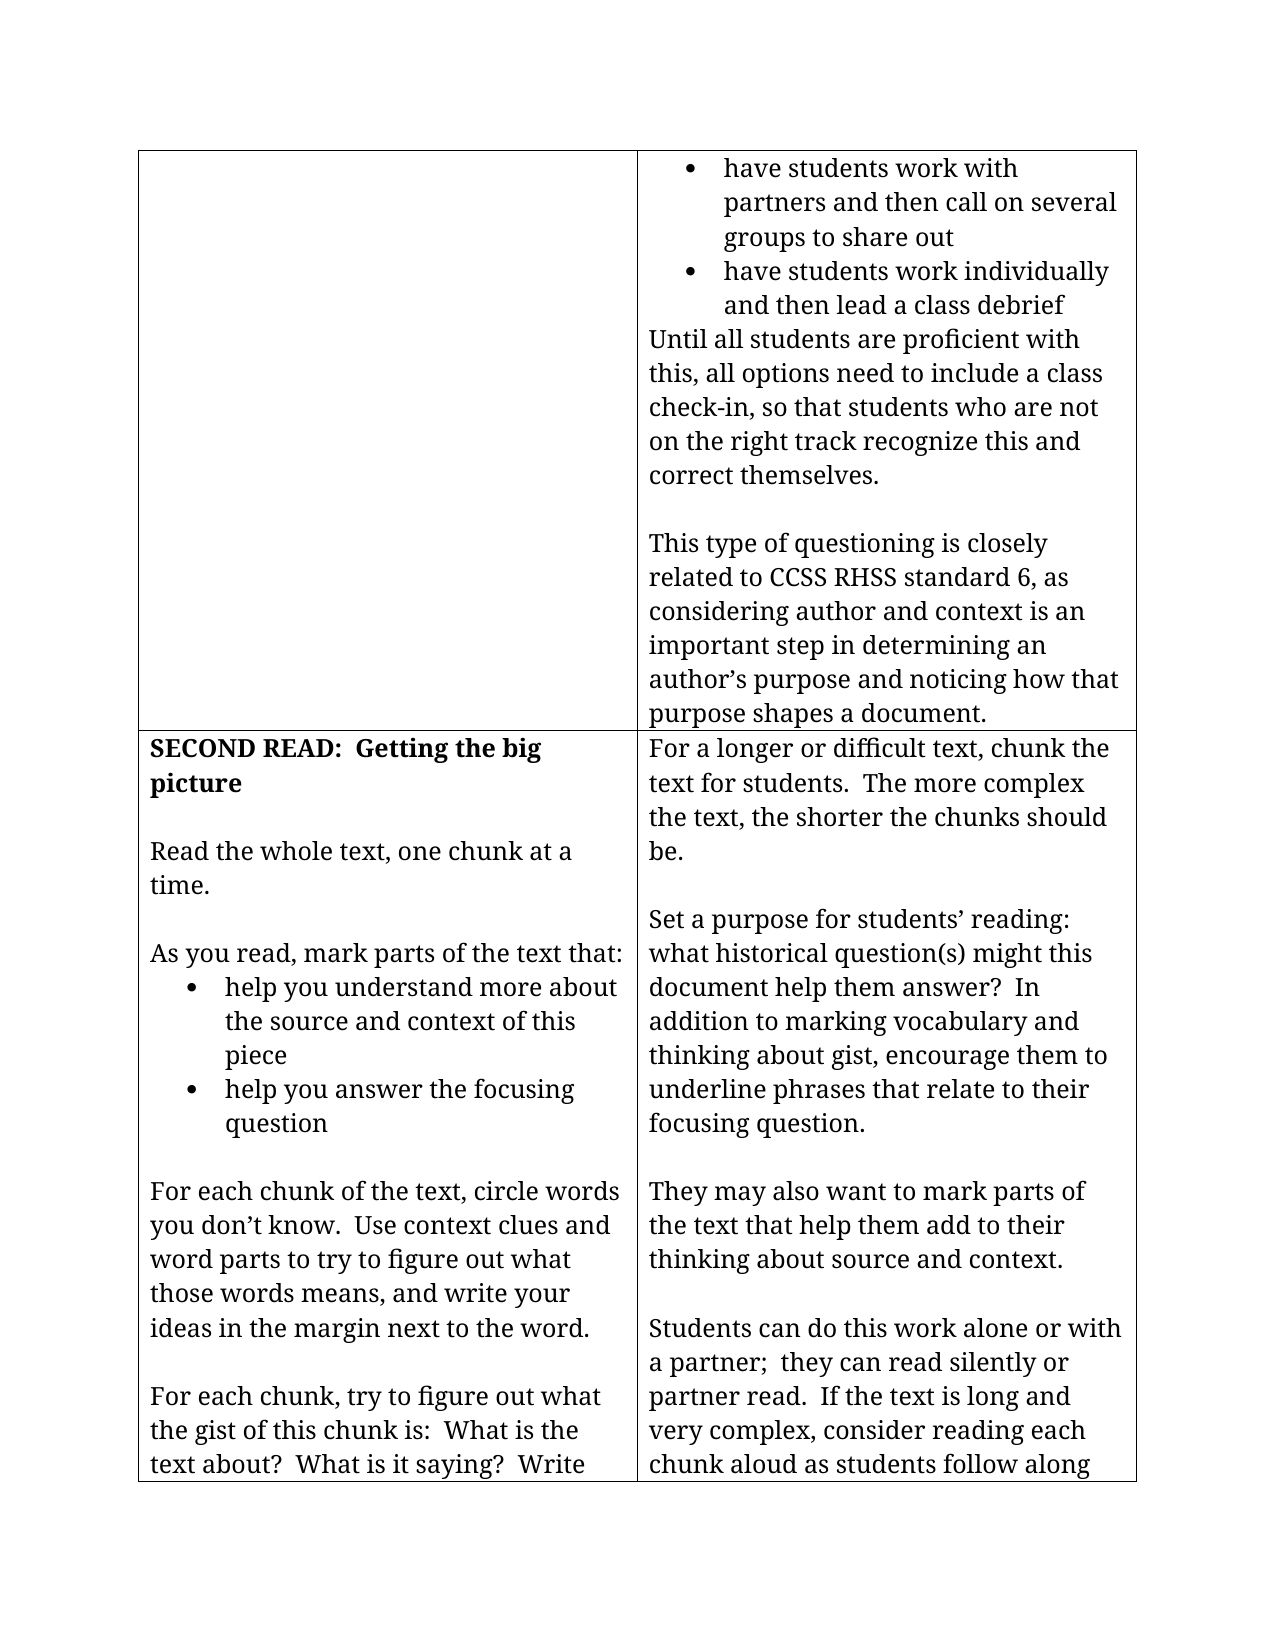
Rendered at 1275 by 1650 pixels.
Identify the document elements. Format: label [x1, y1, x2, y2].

table_cell [139, 151, 637, 730]
table_cell [638, 731, 1136, 1481]
table_cell [638, 151, 1136, 730]
table_cell [139, 731, 637, 1481]
